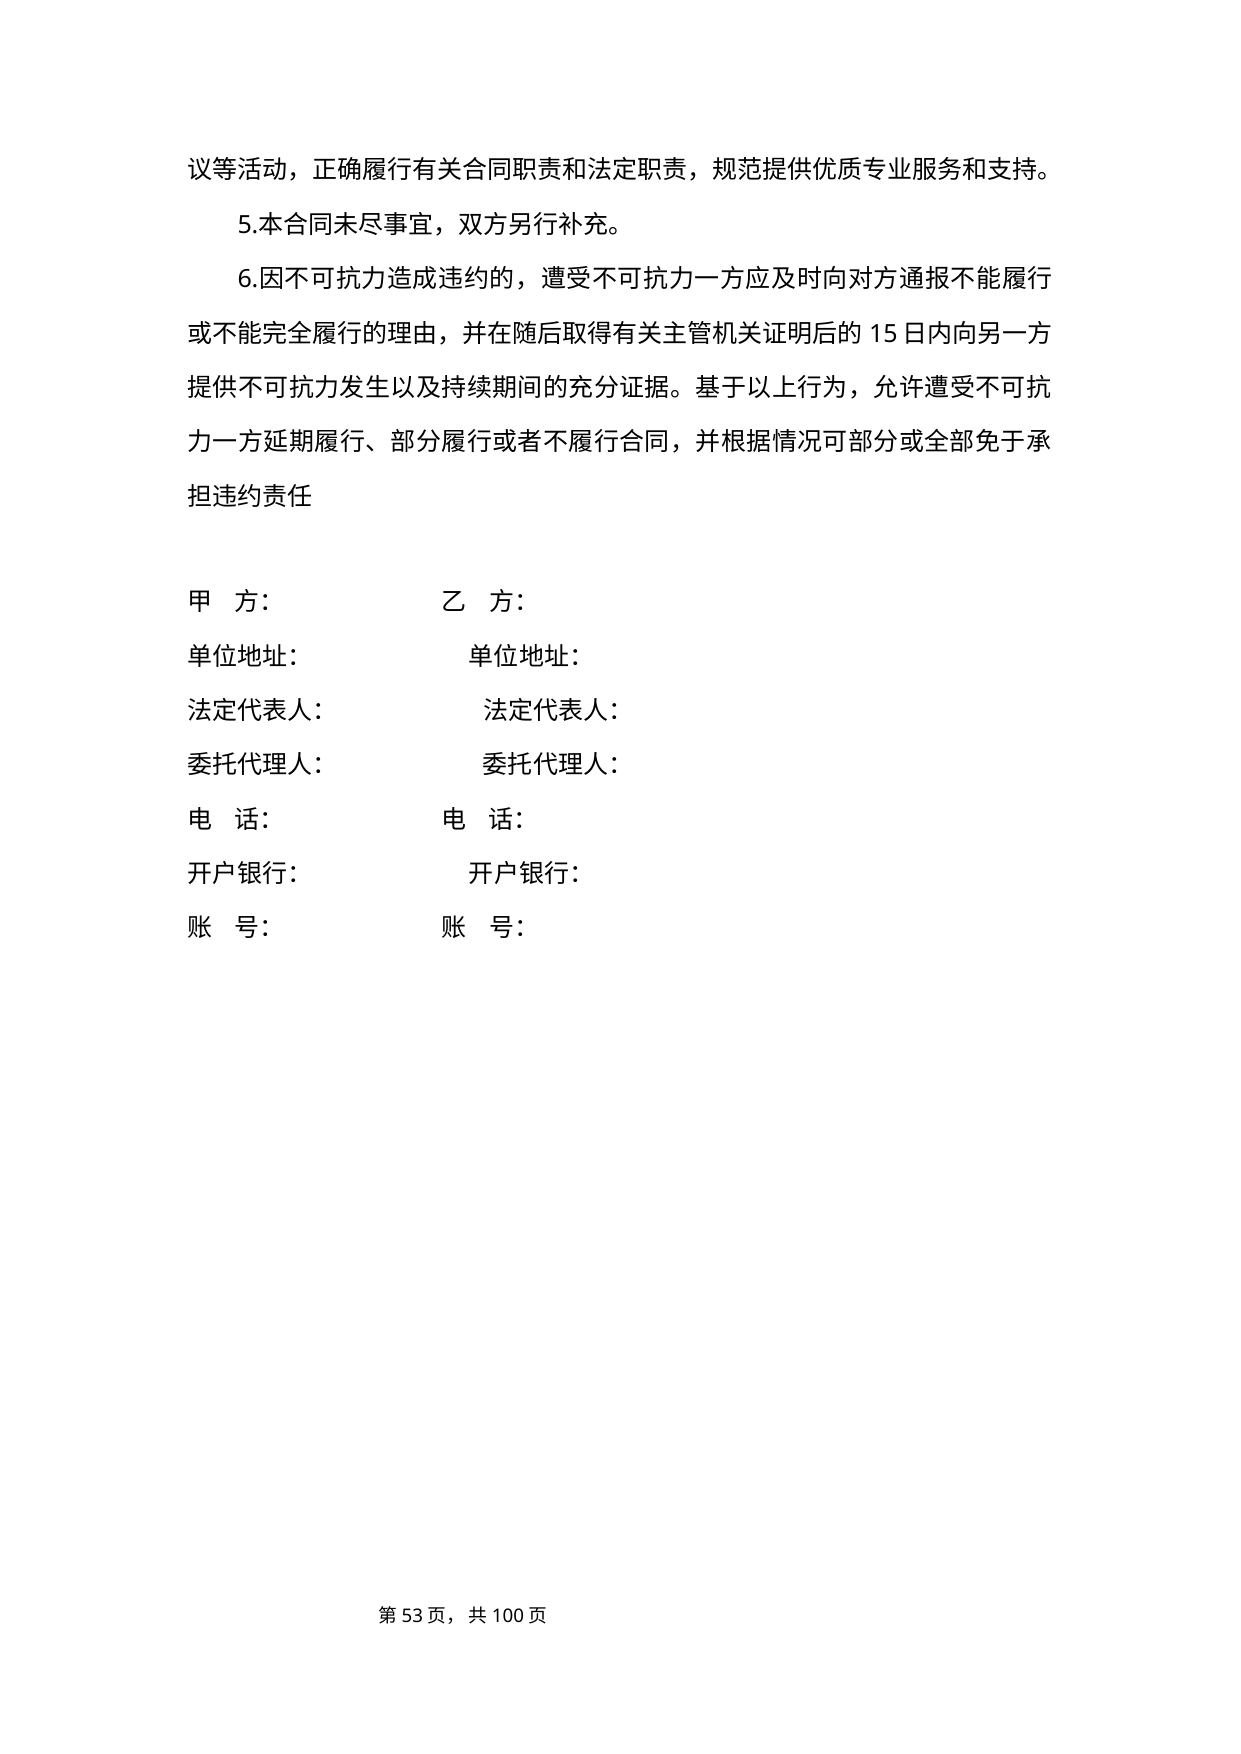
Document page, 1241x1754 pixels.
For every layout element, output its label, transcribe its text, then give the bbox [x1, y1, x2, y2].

text 5.本合同未尽事宜，双方另行补充。 [187, 204, 1053, 241]
text 6.因不可抗力造成违约的，遭受不可抗力一方应及时向对方通报不能履行或不能完全履行的理由，并在随后取得有关主管机关证明后的15日内向另一方提供不可抗力发生以及持续期间的充分证据。基于以上行为，允许遭受不可抗力一方延期履行、部分履行或者不履行合同，并根据情况可部分或全部免于承担违约责任 [187, 259, 1053, 512]
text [187, 150, 1053, 186]
text 电 话： 电 话： [187, 799, 1053, 835]
text 甲 方： 乙 方： [187, 582, 1053, 618]
text 委托代理人： 委托代理人： [187, 745, 1053, 781]
text 法定代表人： 法定代表人： [187, 690, 1053, 727]
text 账 号： 账 号： [187, 908, 1053, 944]
text 单位地址： 单位地址： [187, 636, 1053, 672]
text 开户银行： 开户银行： [187, 853, 1053, 890]
